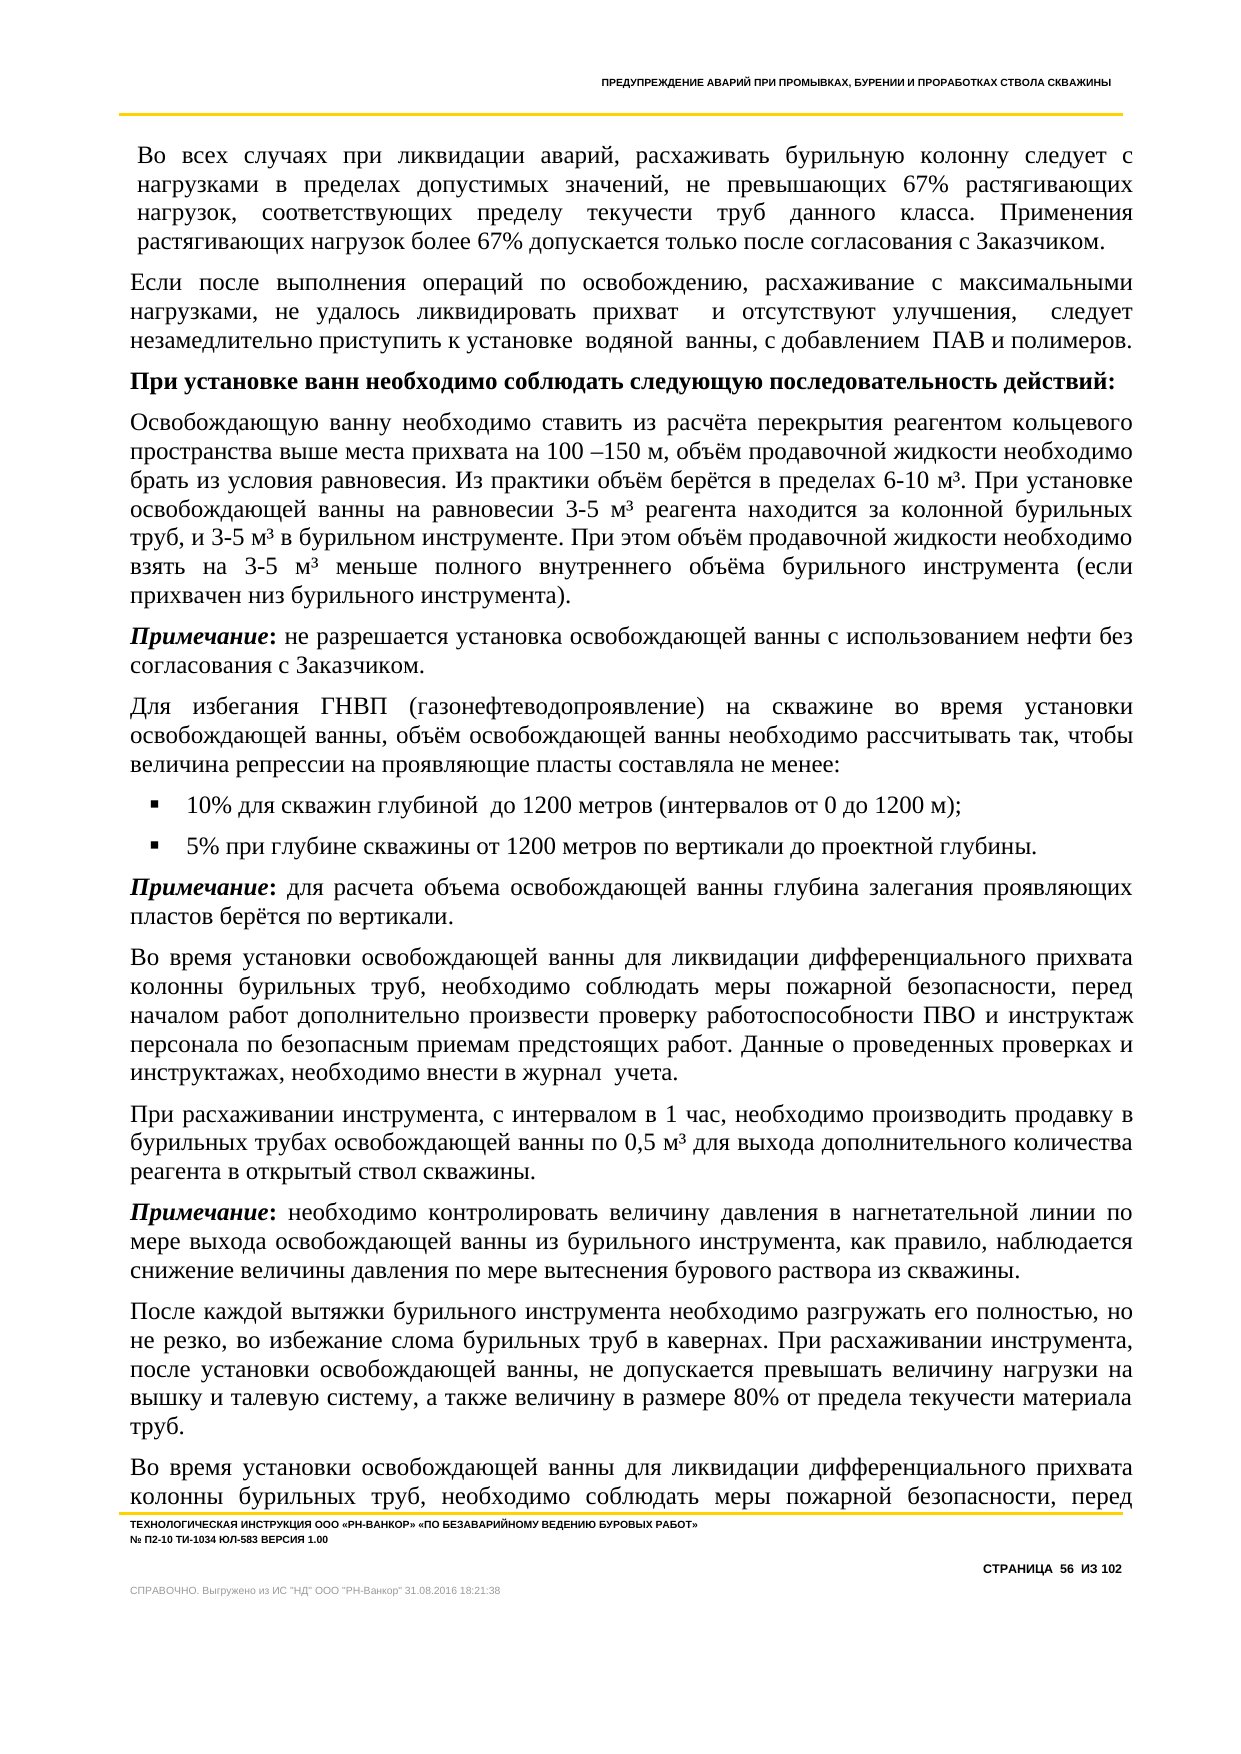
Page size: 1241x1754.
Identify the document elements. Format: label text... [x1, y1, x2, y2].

text Если после выполнения операций по освобождению, расхаживание с максимальными нагрузками, не удалось ликвидировать прихват и отсутствуют улучшения, следует незамедлительно приступить к установке водяной ванны, с добавлением ПАВ и полимеров. [130, 267, 1134, 354]
text Освобождающую ванну необходимо ставить из расчёта перекрытия реагентом кольцевого пространства выше места прихвата на 100 –150 м, объём продавочной жидкости необходимо брать из условия равновесия. Из практики объём берётся в пределах 6-10 м³. При установке освобождающей ванны на равновесии 3-5 м³ реагента находится за колонной бурильных труб, и 3-5 м³ в бурильном инструменте. При этом объём продавочной жидкости необходимо взять на 3-5 м³ меньше полного внутреннего объёма бурильного инструмента (если прихвачен низ бурильного инструмента). [130, 407, 1134, 609]
text Во всех случаях при ликвидации аварий, расхаживать бурильную колонну следует с нагрузками в пределах допустимых значений, не превышающих 67% растягивающих нагрузок, соответствующих пределу текучести труб данного класса. Применения растягивающих нагрузок более 67% допускается только после согласования с Заказчиком. [137, 140, 1134, 255]
text При установке ванн необходимо соблюдать следующую последовательность действий: [130, 366, 1134, 395]
list 5% при глубине скважины от 1200 метров по вертикали до проектной глубины. [149, 831, 1134, 860]
text Примечание: необходимо контролировать величину давления в нагнетательной линии по мере выхода освобождающей ванны из бурильного инструмента, как правило, наблюдается снижение величины давления по мере вытеснения бурового раствора из скважины. [130, 1197, 1134, 1284]
text Примечание: для расчета объема освобождающей ванны глубина залегания проявляющих пластов берётся по вертикали. [130, 872, 1134, 930]
text Примечание: не разрешается установка освобождающей ванны с использованием нефти без согласования с Заказчиком. [130, 621, 1134, 679]
list 10% для скважин глубиной до 1200 метров (интервалов от 0 до 1200 м); [149, 790, 1134, 819]
text После каждой вытяжки бурильного инструмента необходимо разгружать его полностью, но не резко, во избежание слома бурильных труб в кавернах. При расхаживании инструмента, после установки освобождающей ванны, не допускается превышать величину нагрузки на вышку и талевую систему, а также величину в размере 80% от предела текучести материала труб. [130, 1296, 1134, 1440]
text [130, 1452, 1134, 1510]
text При расхаживании инструмента, с интервалом в 1 час, необходимо производить продавку в бурильных трубах освобождающей ванны по 0,5 м³ для выхода дополнительного количества реагента в открытый ствол скважины. [130, 1099, 1134, 1185]
text Для избегания ГНВП (газонефтеводопроявление) на скважине во время установки освобождающей ванны, объём освобождающей ванны необходимо рассчитывать так, чтобы величина репрессии на проявляющие пласты составляла не менее: [130, 691, 1134, 777]
